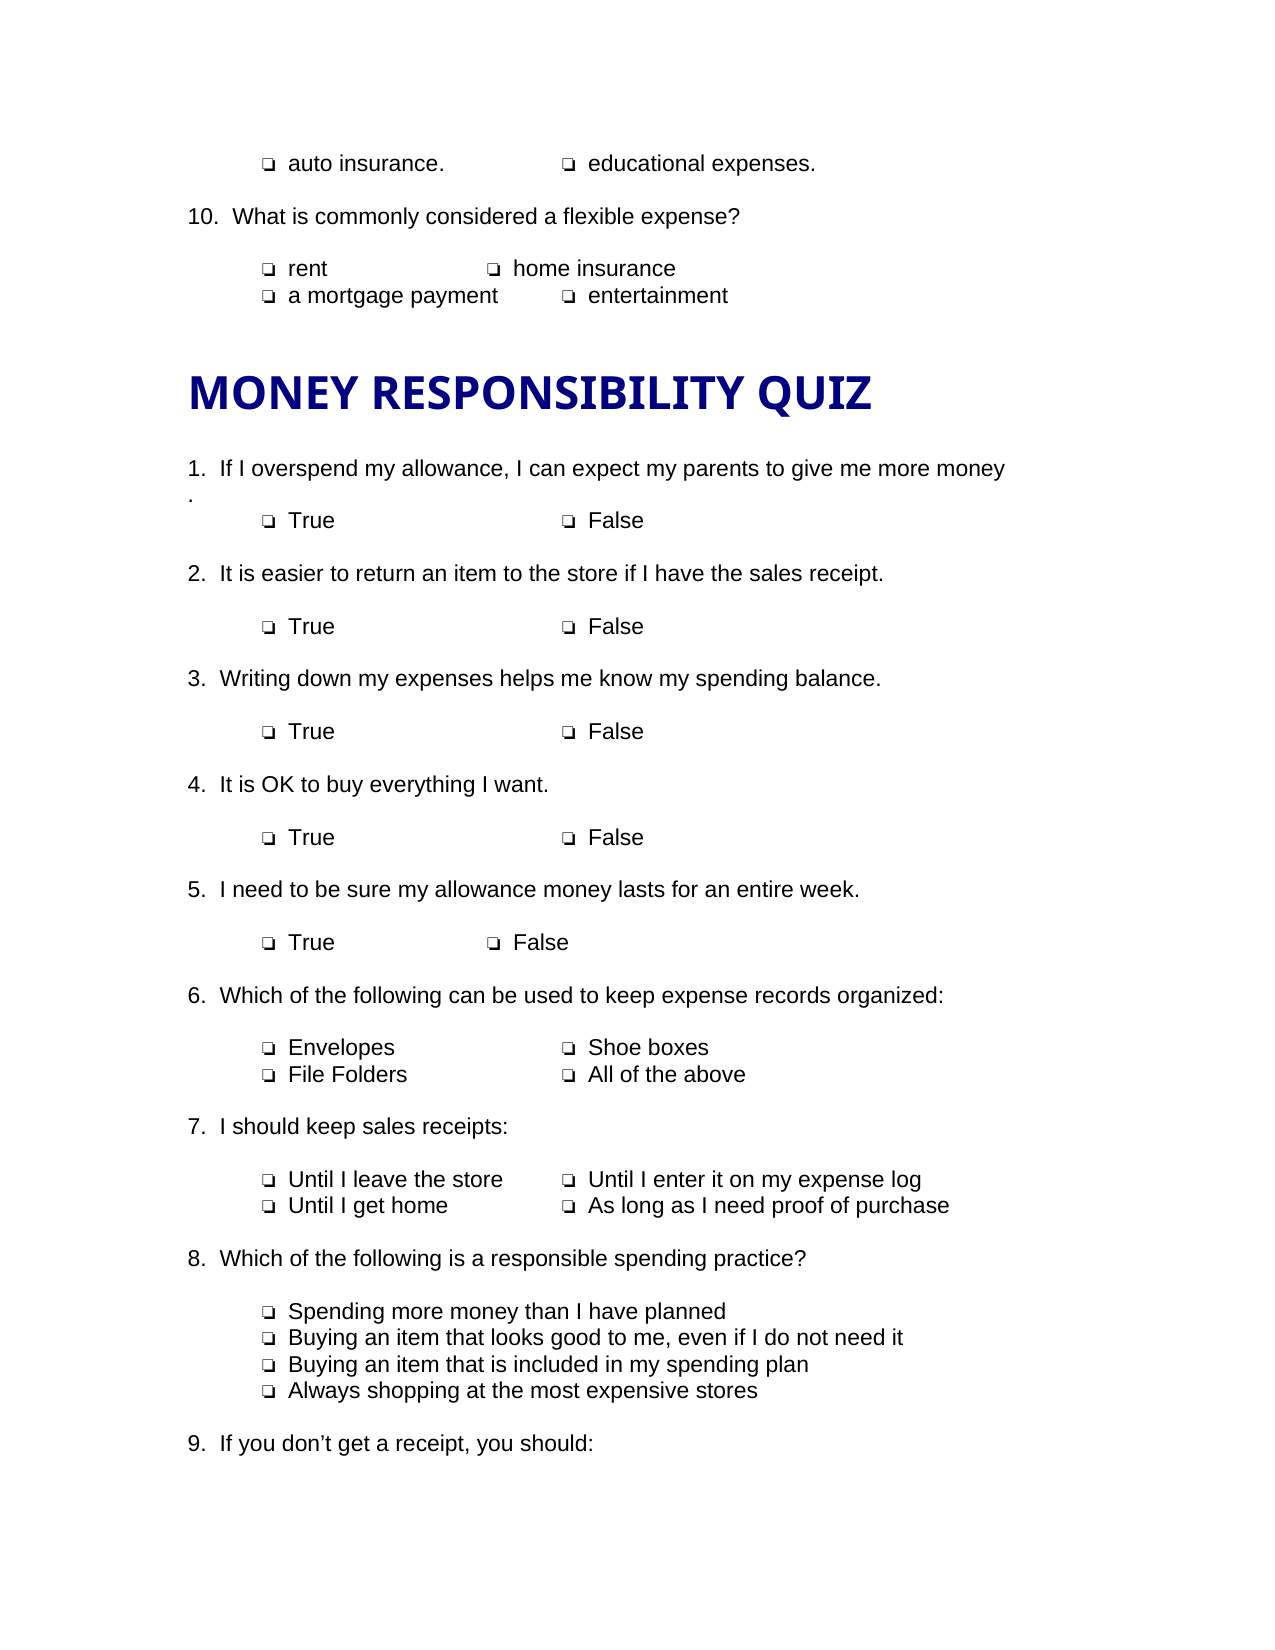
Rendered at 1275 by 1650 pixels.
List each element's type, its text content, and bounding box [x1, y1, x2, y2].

text Buying an item that is included in my spending plan [262, 1351, 1087, 1377]
text True False [262, 823, 1087, 850]
text 1. If I overspend my allowance, I can expect my parents to give me more money . [187, 454, 1087, 507]
text 4. It is OK to buy everything I want. [187, 771, 1087, 823]
text a mortgage payment entertainment [262, 282, 1087, 308]
text 2. It is easier to return an item to the store if I have the sales receipt. [187, 560, 1087, 613]
text Until I get home As long as I need proof of purchase [262, 1192, 1087, 1219]
text auto insurance. educational expenses. [262, 150, 1087, 176]
text True False [262, 929, 1087, 955]
text 3. Writing down my expenses helps me know my spending balance. [187, 665, 1087, 718]
text 6. Which of the following can be used to keep expense records organized: [187, 982, 1087, 1034]
text True False [262, 718, 1087, 744]
text 10. What is commonly considered a flexible expense? [187, 203, 1087, 255]
text Always shopping at the most expensive stores [262, 1377, 1087, 1403]
text 8. Which of the following is a responsible spending practice? [187, 1245, 1087, 1298]
text rent home insurance [262, 255, 1087, 282]
text MONEY RESPONSIBILITY QUIZ [187, 361, 1087, 423]
text 5. I need to be sure my allowance money lasts for an entire week. [187, 876, 1087, 929]
text 7. I should keep sales receipts: [187, 1113, 1087, 1166]
text Until I leave the store Until I enter it on my expense log [262, 1166, 1087, 1192]
text True False [262, 507, 1087, 533]
text Spending more money than I have planned [262, 1298, 1087, 1324]
text Buying an item that looks good to me, even if I do not need it [262, 1324, 1087, 1351]
text File Folders All of the above [262, 1061, 1087, 1087]
text 9. If you don’t get a receipt, you should: [187, 1429, 1087, 1482]
text True False [262, 613, 1087, 639]
text Envelopes Shoe boxes [262, 1034, 1087, 1061]
